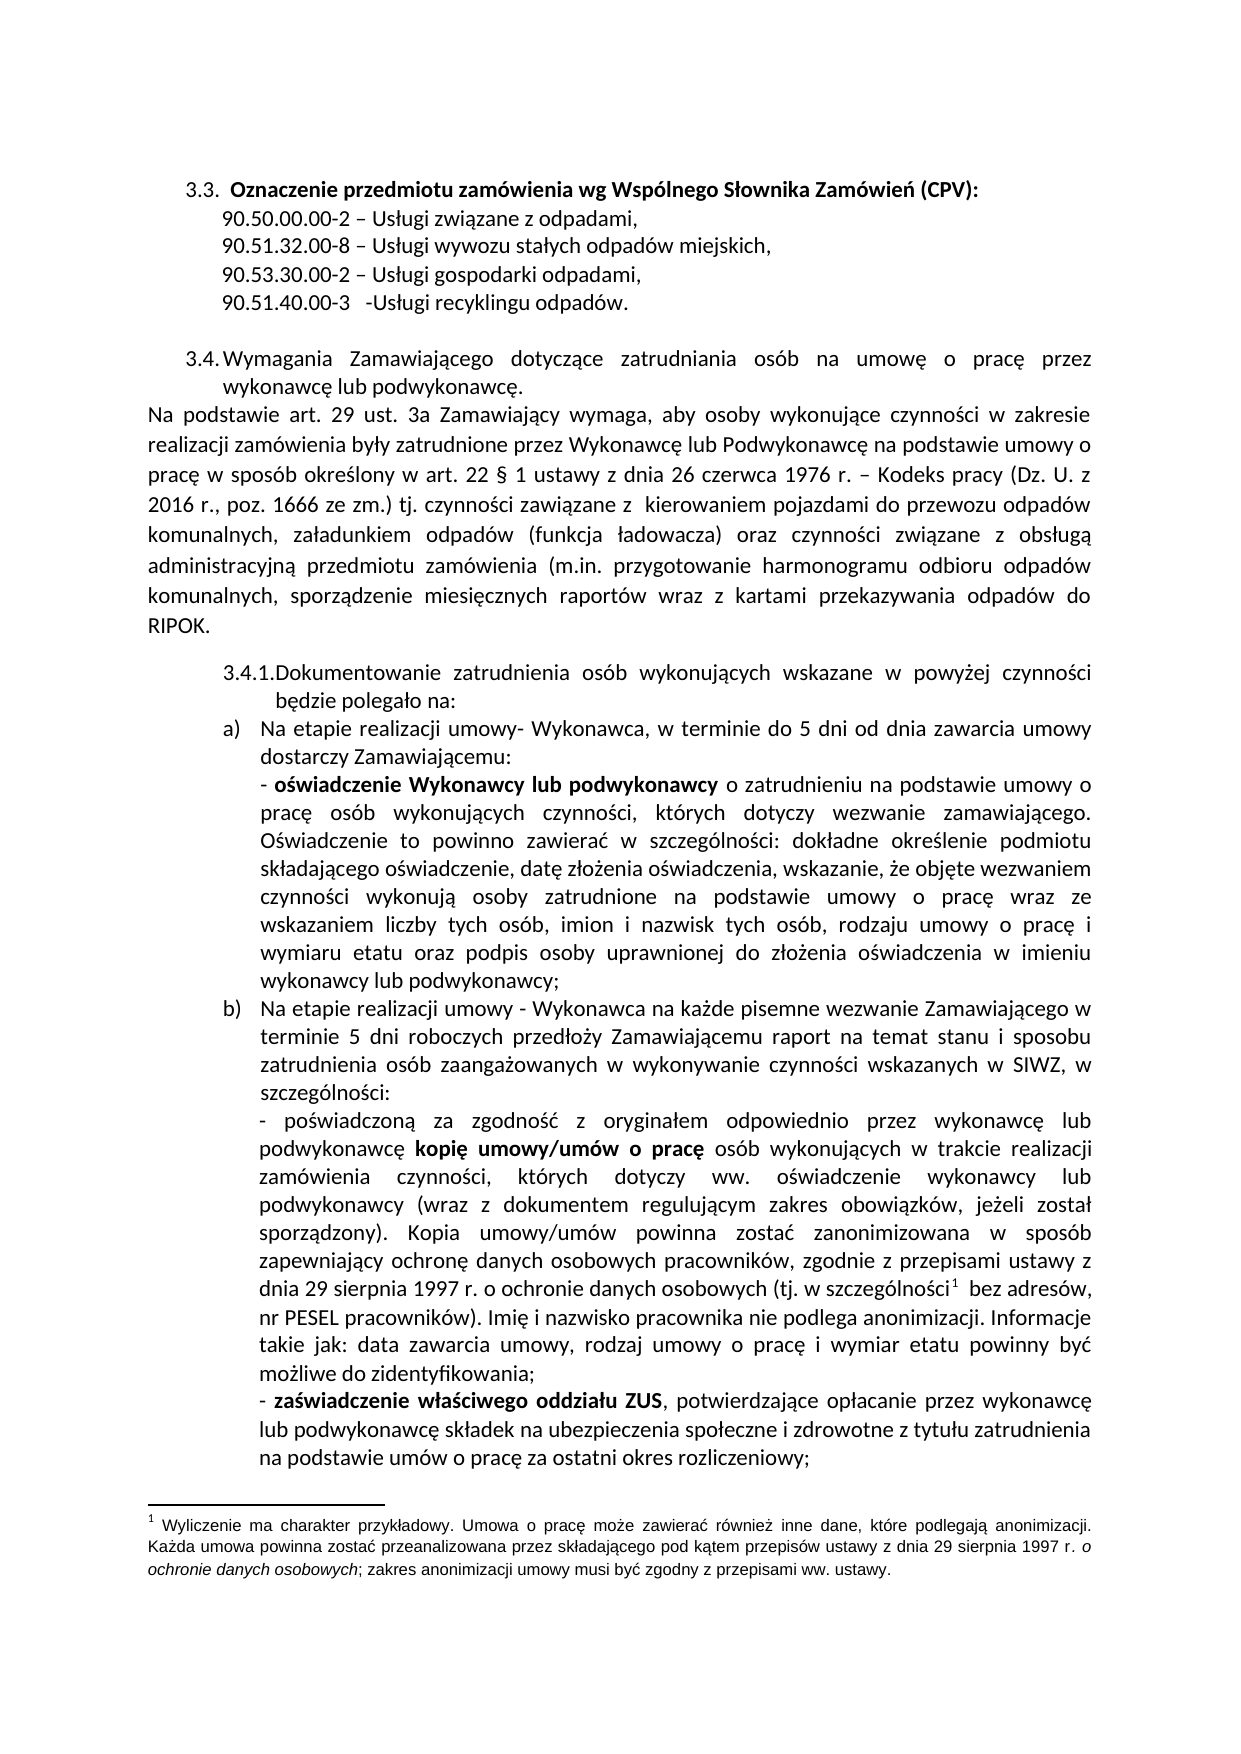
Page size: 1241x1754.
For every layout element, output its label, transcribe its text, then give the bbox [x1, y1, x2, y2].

list - poświadczoną za zgodność z oryginałem odpowiednio przez wykonawcę lub podwykonawcę kopię umowy/umów o pracę osób wykonujących w trakcie realizacji zamówienia czynności, których dotyczy ww. oświadczenie wykonawcy lub podwykonawcy (wraz z dokumentem regulującym zakres obowiązków, jeżeli został sporządzony). Kopia umowy/umów powinna zostać zanonimizowana w sposób zapewniający ochronę danych osobowych pracowników, zgodnie z przepisami ustawy z dnia 29 sierpnia 1997 r. o ochronie danych osobowych (tj. w szczególności bez adresów, nr PESEL pracowników). Imię i nazwisko pracownika nie podlega anonimizacji. Informacje takie jak: data zawarcia umowy, rodzaj umowy o pracę i wymiar etatu powinny być możliwe do zidentyfikowania; [259, 1106, 1093, 1387]
list - oświadczenie Wykonawcy lub podwykonawcy o zatrudnieniu na podstawie umowy o pracę osób wykonujących czynności, których dotyczy wezwanie zamawiającego. Oświadczenie to powinno zawierać w szczególności: dokładne określenie podmiotu składającego oświadczenie, datę złożenia oświadczenia, wskazanie, że objęte wezwaniem czynności wykonują osoby zatrudnione na podstawie umowy o pracę wraz ze wskazaniem liczby tych osób, imion i nazwisk tych osób, rodzaju umowy o pracę i wymiaru etatu oraz podpis osoby uprawnionej do złożenia oświadczenia w imieniu wykonawcy lub podwykonawcy; [260, 770, 1093, 994]
text 90.51.40.00-3 -Usługi recyklingu odpadów. [148, 288, 1093, 316]
text 90.53.30.00-2 – Usługi gospodarki odpadami, [148, 260, 1093, 288]
list Na etapie realizacji umowy - Wykonawca na każde pisemne wezwanie Zamawiającego w terminie 5 dni roboczych przedłoży Zamawiającemu raport na temat stanu i sposobu zatrudnienia osób zaangażowanych w wykonywanie czynności wskazanych w SIWZ, w szczególności: [223, 994, 1093, 1106]
list Na etapie realizacji umowy- Wykonawca, w terminie do 5 dni od dnia zawarcia umowy dostarczy Zamawiającemu: [223, 714, 1093, 770]
text 90.50.00.00-2 – Usługi związane z odpadami, [148, 204, 1093, 232]
list Oznaczenie przedmiotu zamówienia wg Wspólnego Słownika Zamówień (CPV): [185, 176, 1093, 204]
list Wymagania Zamawiającego dotyczące zatrudniania osób na umowę o pracę przez wykonawcę lub podwykonawcę. [185, 344, 1093, 400]
text Na podstawie art. 29 ust. 3a Zamawiający wymaga, aby osoby wykonujące czynności w zakresie realizacji zamówienia były zatrudnione przez Wykonawcę lub Podwykonawcę na podstawie umowy o pracę w sposób określony w art. 22 § 1 ustawy z dnia 26 czerwca 1976 r. – Kodeks pracy (Dz. U. z 2016 r., poz. 1666 ze zm.) tj. czynności zawiązane z kierowaniem pojazdami do przewozu odpadów komunalnych, załadunkiem odpadów (funkcja ładowacza) oraz czynności związane z obsługą administracyjną przedmiotu zamówienia (m.in. przygotowanie harmonogramu odbioru odpadów komunalnych, sporządzenie miesięcznych raportów wraz z kartami przekazywania odpadów do RIPOK. [148, 400, 1093, 639]
text 90.51.32.00-8 – Usługi wywozu stałych odpadów miejskich, [148, 232, 1093, 260]
list Dokumentowanie zatrudnienia osób wykonujących wskazane w powyżej czynności będzie polegało na: [223, 658, 1093, 714]
list - zaświadczenie właściwego oddziału ZUS, potwierdzające opłacanie przez wykonawcę lub podwykonawcę składek na ubezpieczenia społeczne i zdrowotne z tytułu zatrudnienia na podstawie umów o pracę za ostatni okres rozliczeniowy; [259, 1387, 1093, 1471]
